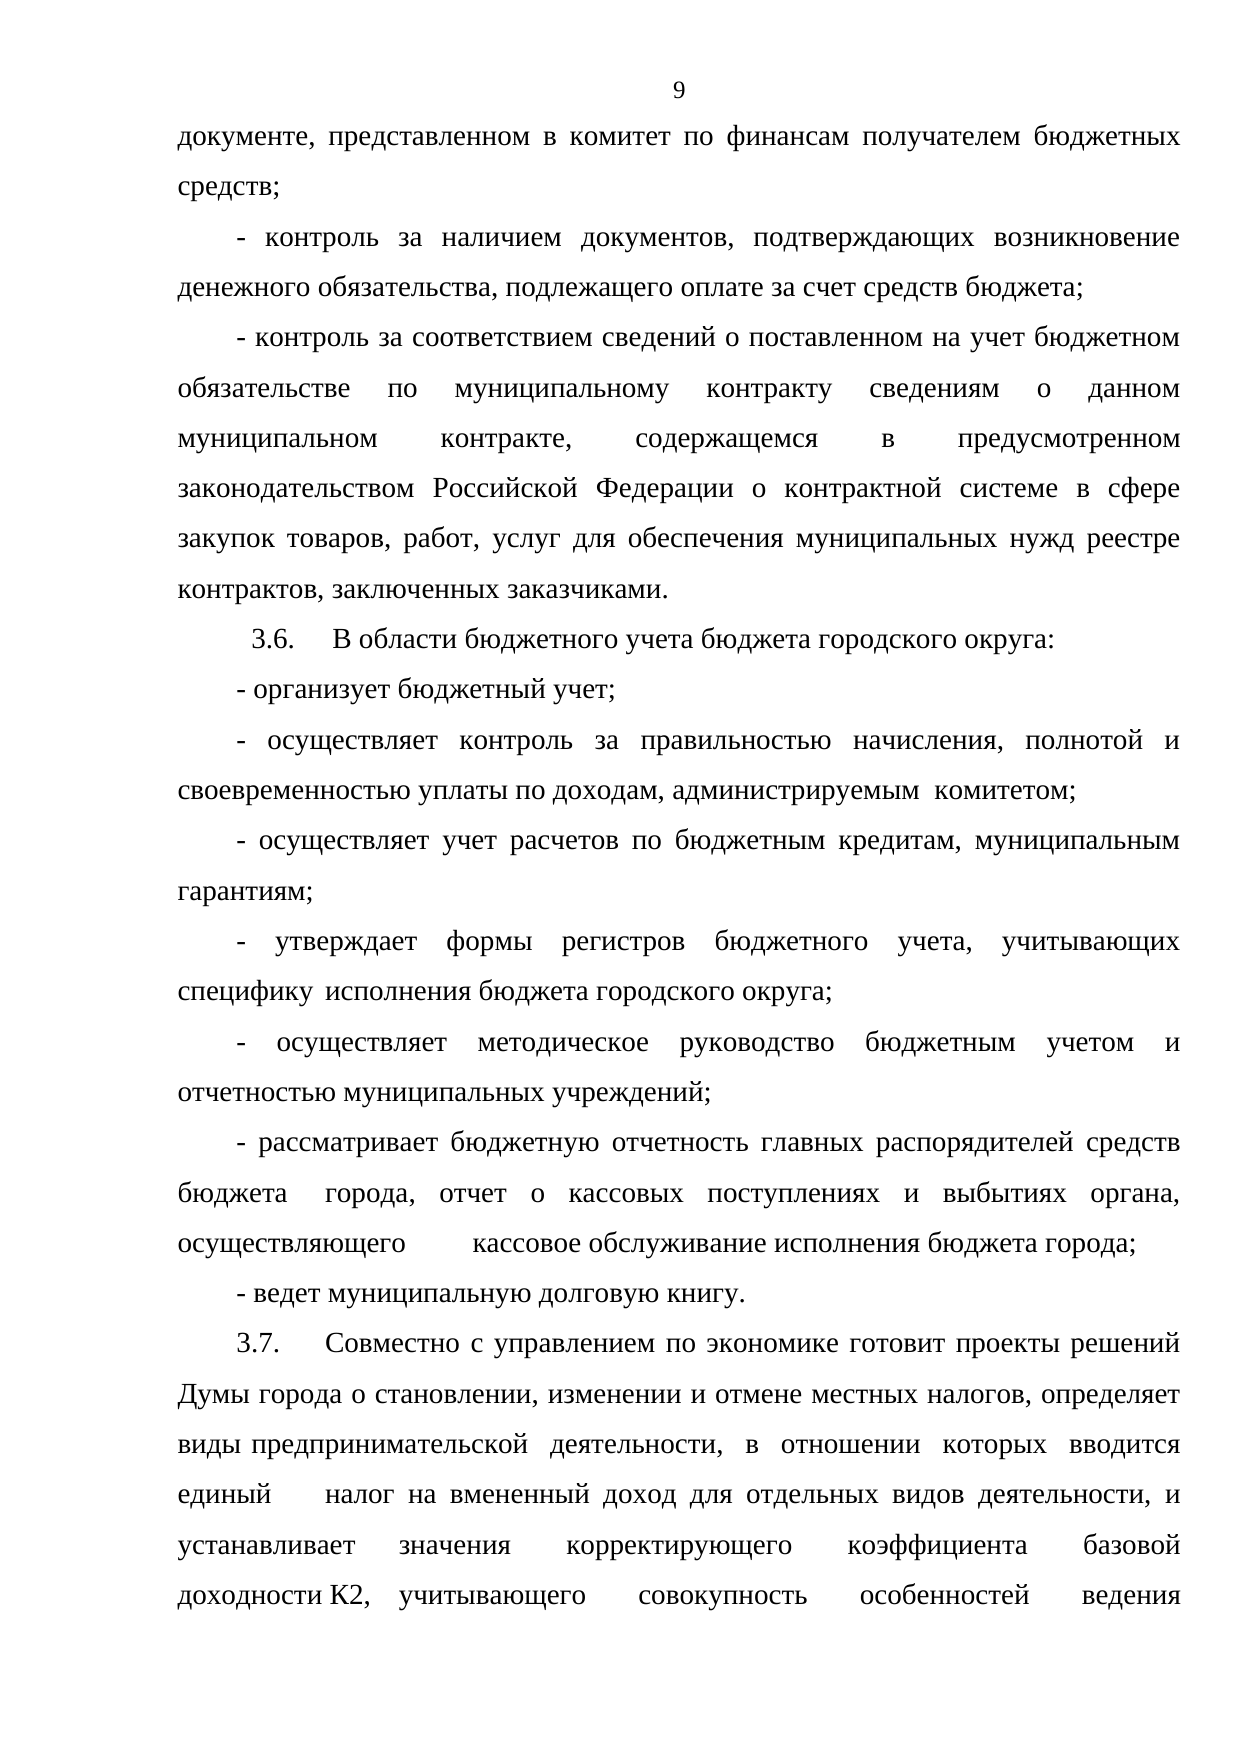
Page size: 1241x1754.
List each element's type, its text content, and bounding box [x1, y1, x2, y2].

text - осуществляет методическое руководство бюджетным учетом и отчетностью муниципальных учреждений; [177, 1024, 1181, 1108]
text 3.6. В области бюджетного учета бюджета городского округа: [177, 621, 1181, 655]
text - рассматривает бюджетную отчетность главных распорядителей средств бюджета города, отчет о кассовых поступлениях и выбытиях органа, осуществляющего кассовое обслуживание исполнения бюджета города; [177, 1124, 1181, 1258]
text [177, 118, 1181, 202]
text - осуществляет учет расчетов по бюджетным кредитам, муниципальным гарантиям; [177, 822, 1181, 906]
text - контроль за наличием документов, подтверждающих возникновение денежного обязательства, подлежащего оплате за счет средств бюджета; [177, 219, 1181, 303]
text - ведет муниципальную долговую книгу. [177, 1275, 1181, 1309]
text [177, 1326, 1181, 1611]
text - утверждает формы регистров бюджетного учета, учитывающих специфику исполнения бюджета городского округа; [177, 923, 1181, 1007]
text - осуществляет контроль за правильностью начисления, полнотой и своевременностью уплаты по доходам, администрируемым комитетом; [177, 722, 1181, 806]
text - организует бюджетный учет; [177, 672, 1181, 705]
text - контроль за соответствием сведений о поставленном на учет бюджетном обязательстве по муниципальному контракту сведениям о данном муниципальном контракте, содержащемся в предусмотренном законодательством Российской Федерации о контрактной системе в сфере закупок товаров, работ, услуг для обеспечения муниципальных нужд реестре контрактов, заключенных заказчиками. [177, 319, 1181, 604]
